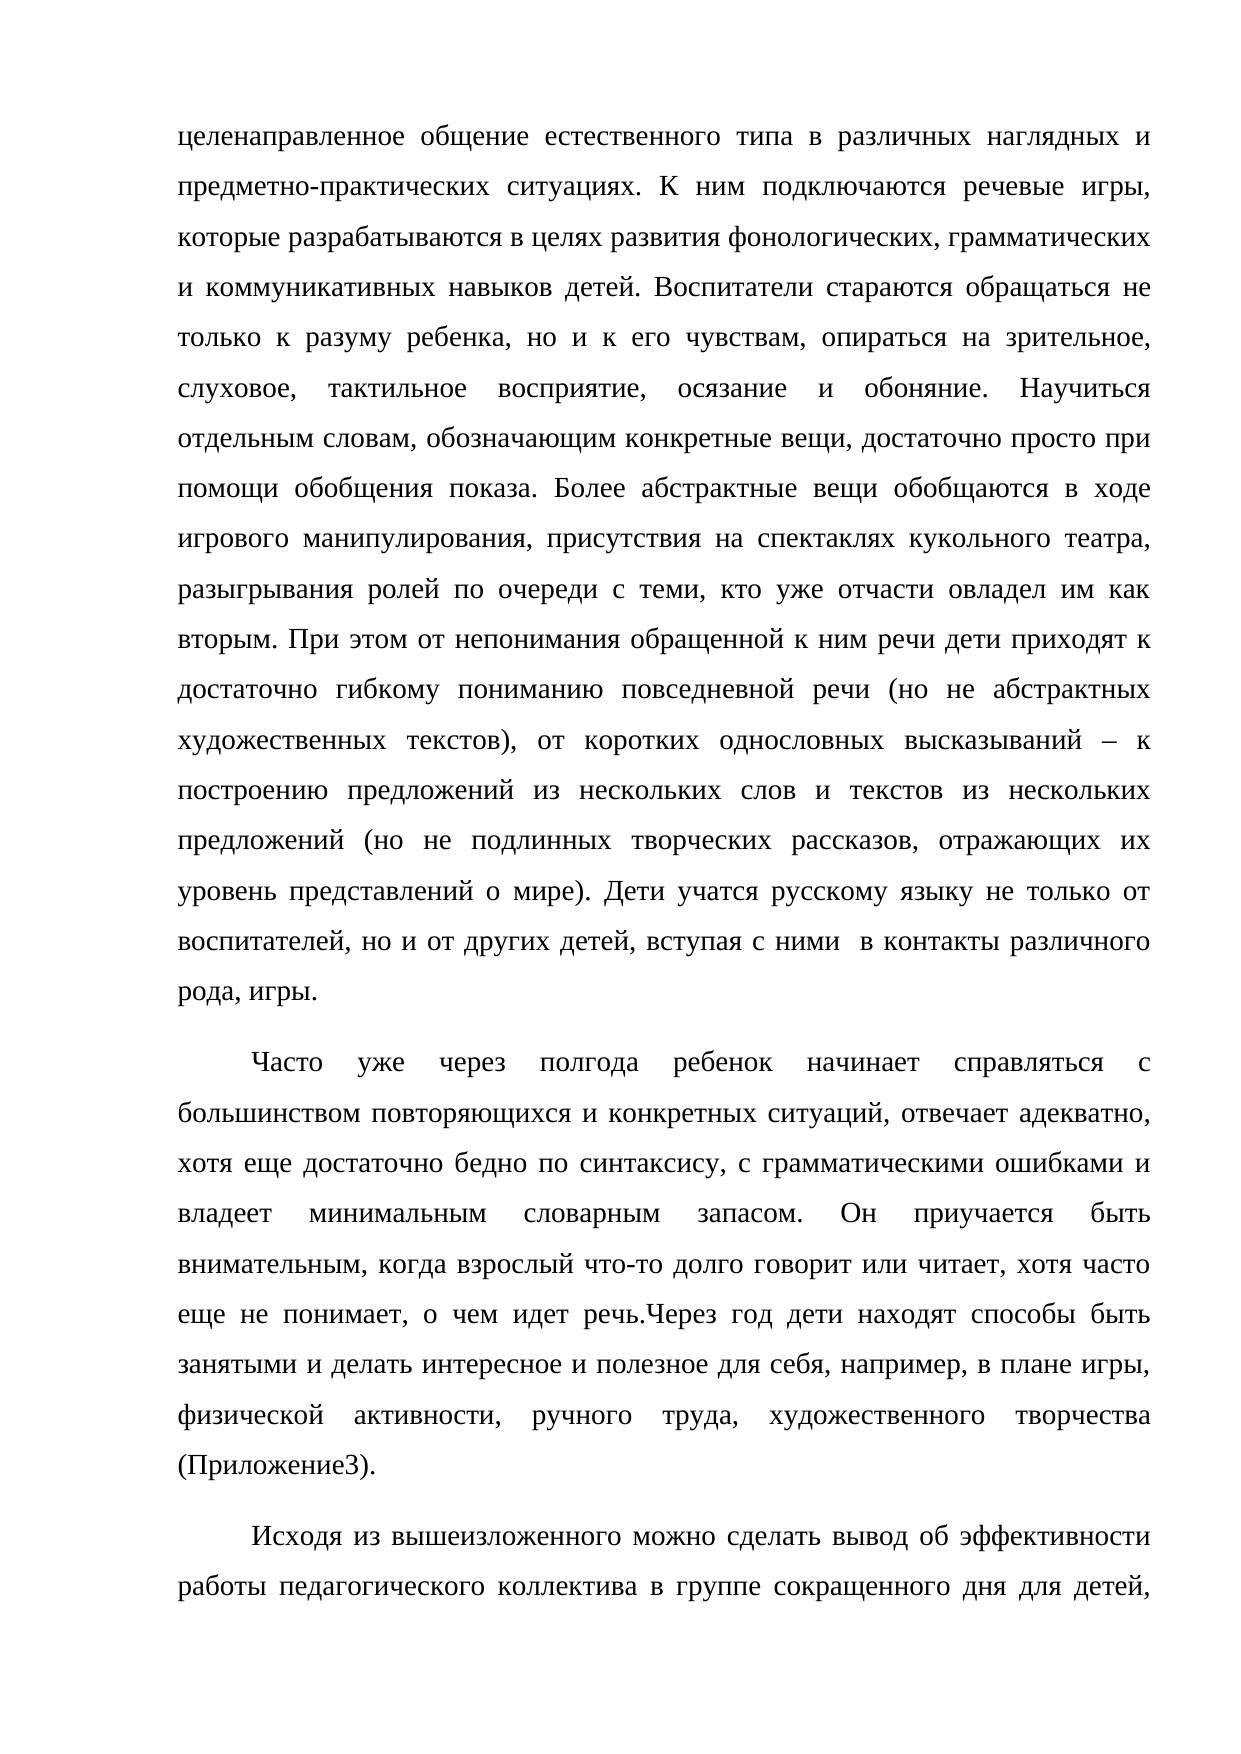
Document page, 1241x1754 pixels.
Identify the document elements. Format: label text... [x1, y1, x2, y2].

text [177, 118, 1152, 1007]
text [177, 1518, 1152, 1602]
text Часто уже через полгода ребенок начинает справляться с большинством повторяющихся и конкретных ситуаций, отвечает адекватно, хотя еще достаточно бедно по синтаксису, с грамматическими ошибками и владеет минимальным словарным запасом. Он приучается быть внимательным, когда взрослый что-то долго говорит или читает, хотя часто еще не понимает, о чем идет речь.Через год дети находят способы быть занятыми и делать интересное и полезное для себя, например, в плане игры, физической активности, ручного труда, художественного творчества (Приложение3). [177, 1044, 1152, 1481]
